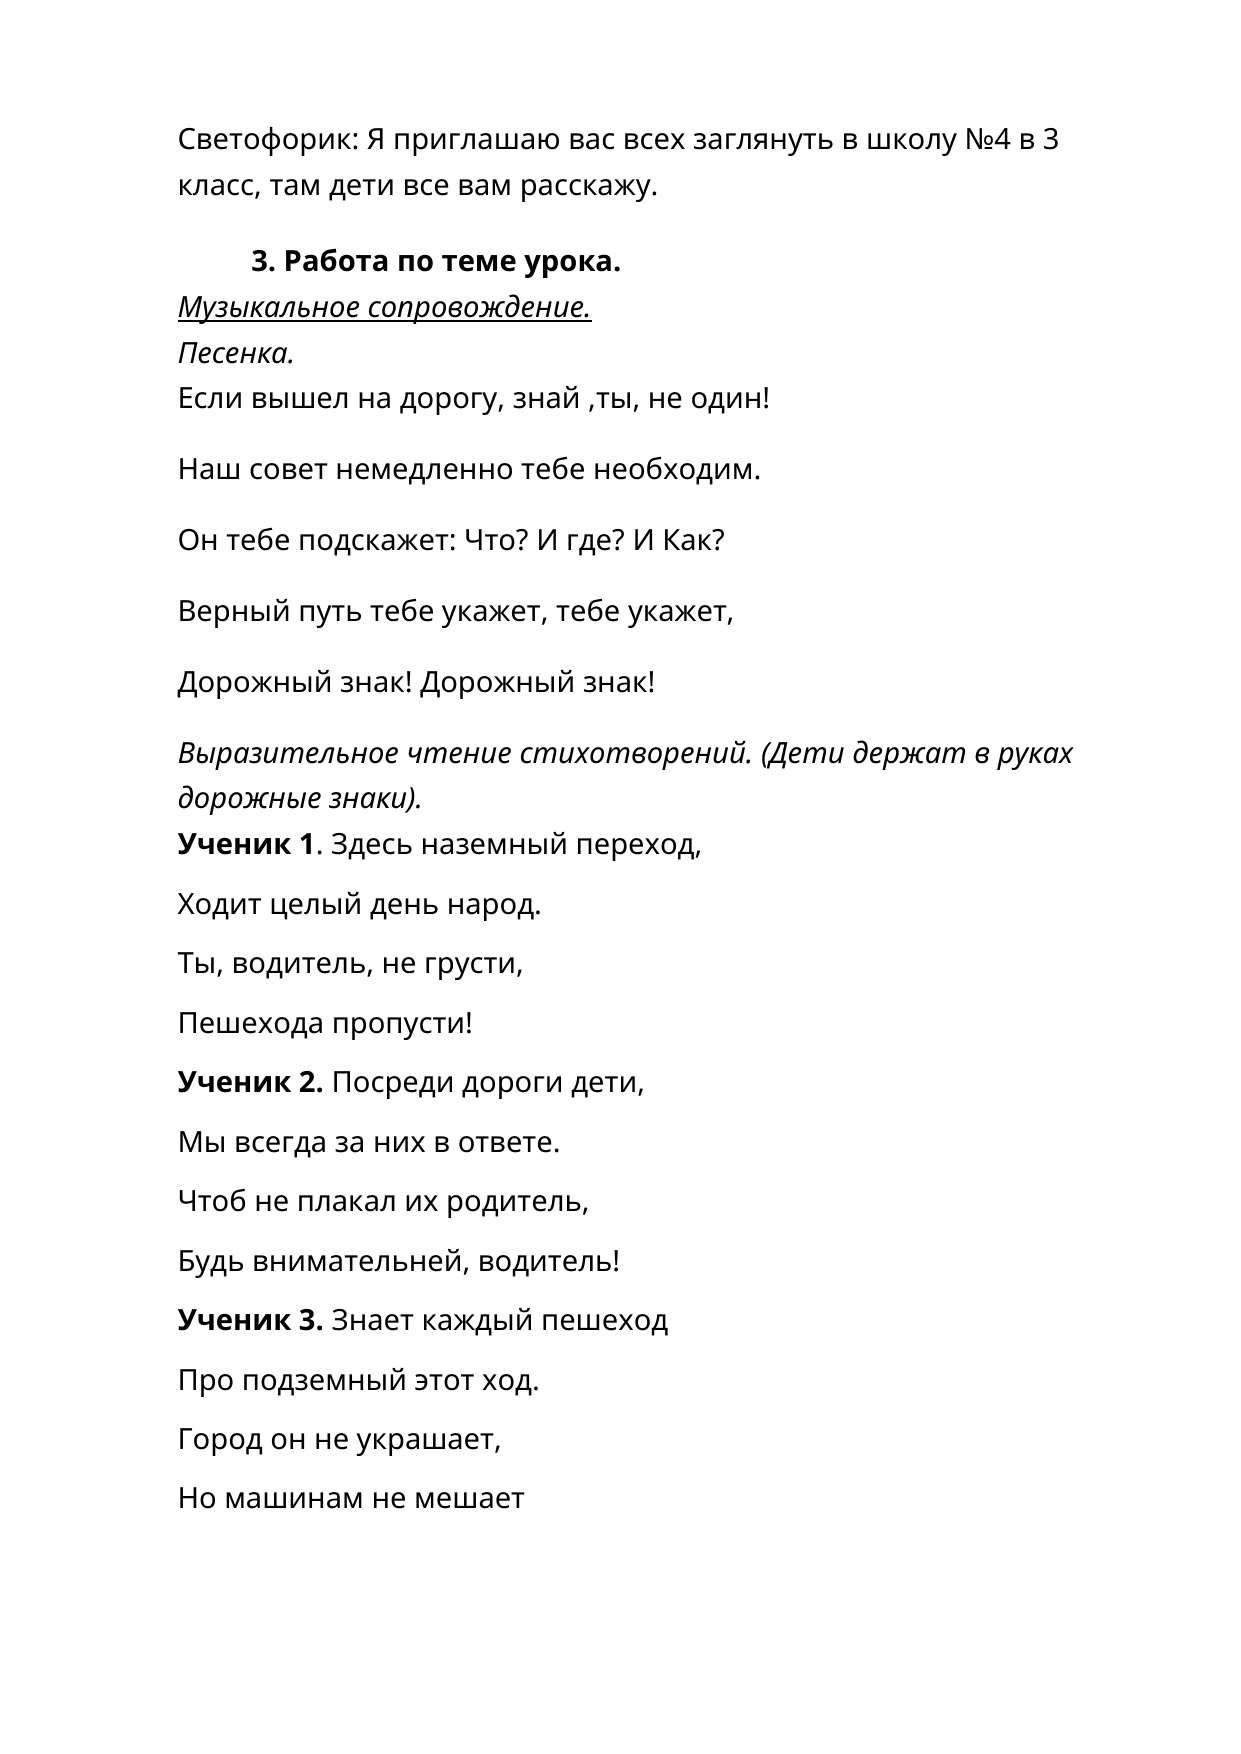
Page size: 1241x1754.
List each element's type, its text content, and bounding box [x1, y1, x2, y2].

text Дорожный знак! Дорожный знак! [177, 661, 1152, 701]
text Ученик 1. Здесь наземный переход, Ходит целый день народ. Ты, водитель, не грусти, Пешехода пропусти! [177, 823, 1152, 1042]
text 3. Работа по теме урока. [177, 241, 1152, 280]
text Если вышел на дорогу, знай ,ты, не один! [177, 377, 1152, 417]
text Наш совет немедленно тебе необходим. [177, 448, 1152, 488]
text Светофорик: Я приглашаю вас всех заглянуть в школу №4 в 3 класс, там дети все вам расскажу. [177, 118, 1152, 203]
text Ученик 3. Знает каждый пешеход Про подземный этот ход. Город он не украшает, Но машинам не мешает [177, 1299, 1152, 1517]
text Верный путь тебе укажет, тебе укажет, [177, 590, 1152, 630]
text Ученик 2. Посреди дороги дети, Мы всегда за них в ответе. Чтоб не плакал их родитель, Будь внимательней, водитель! [177, 1061, 1152, 1279]
text Песенка. [177, 332, 1152, 372]
text Выразительное чтение стихотворений. (Дети держат в руках дорожные знаки). [177, 732, 1152, 817]
text Музыкальное сопровождение. [177, 286, 1152, 326]
text Он тебе подскажет: Что? И где? И Как? [177, 519, 1152, 559]
